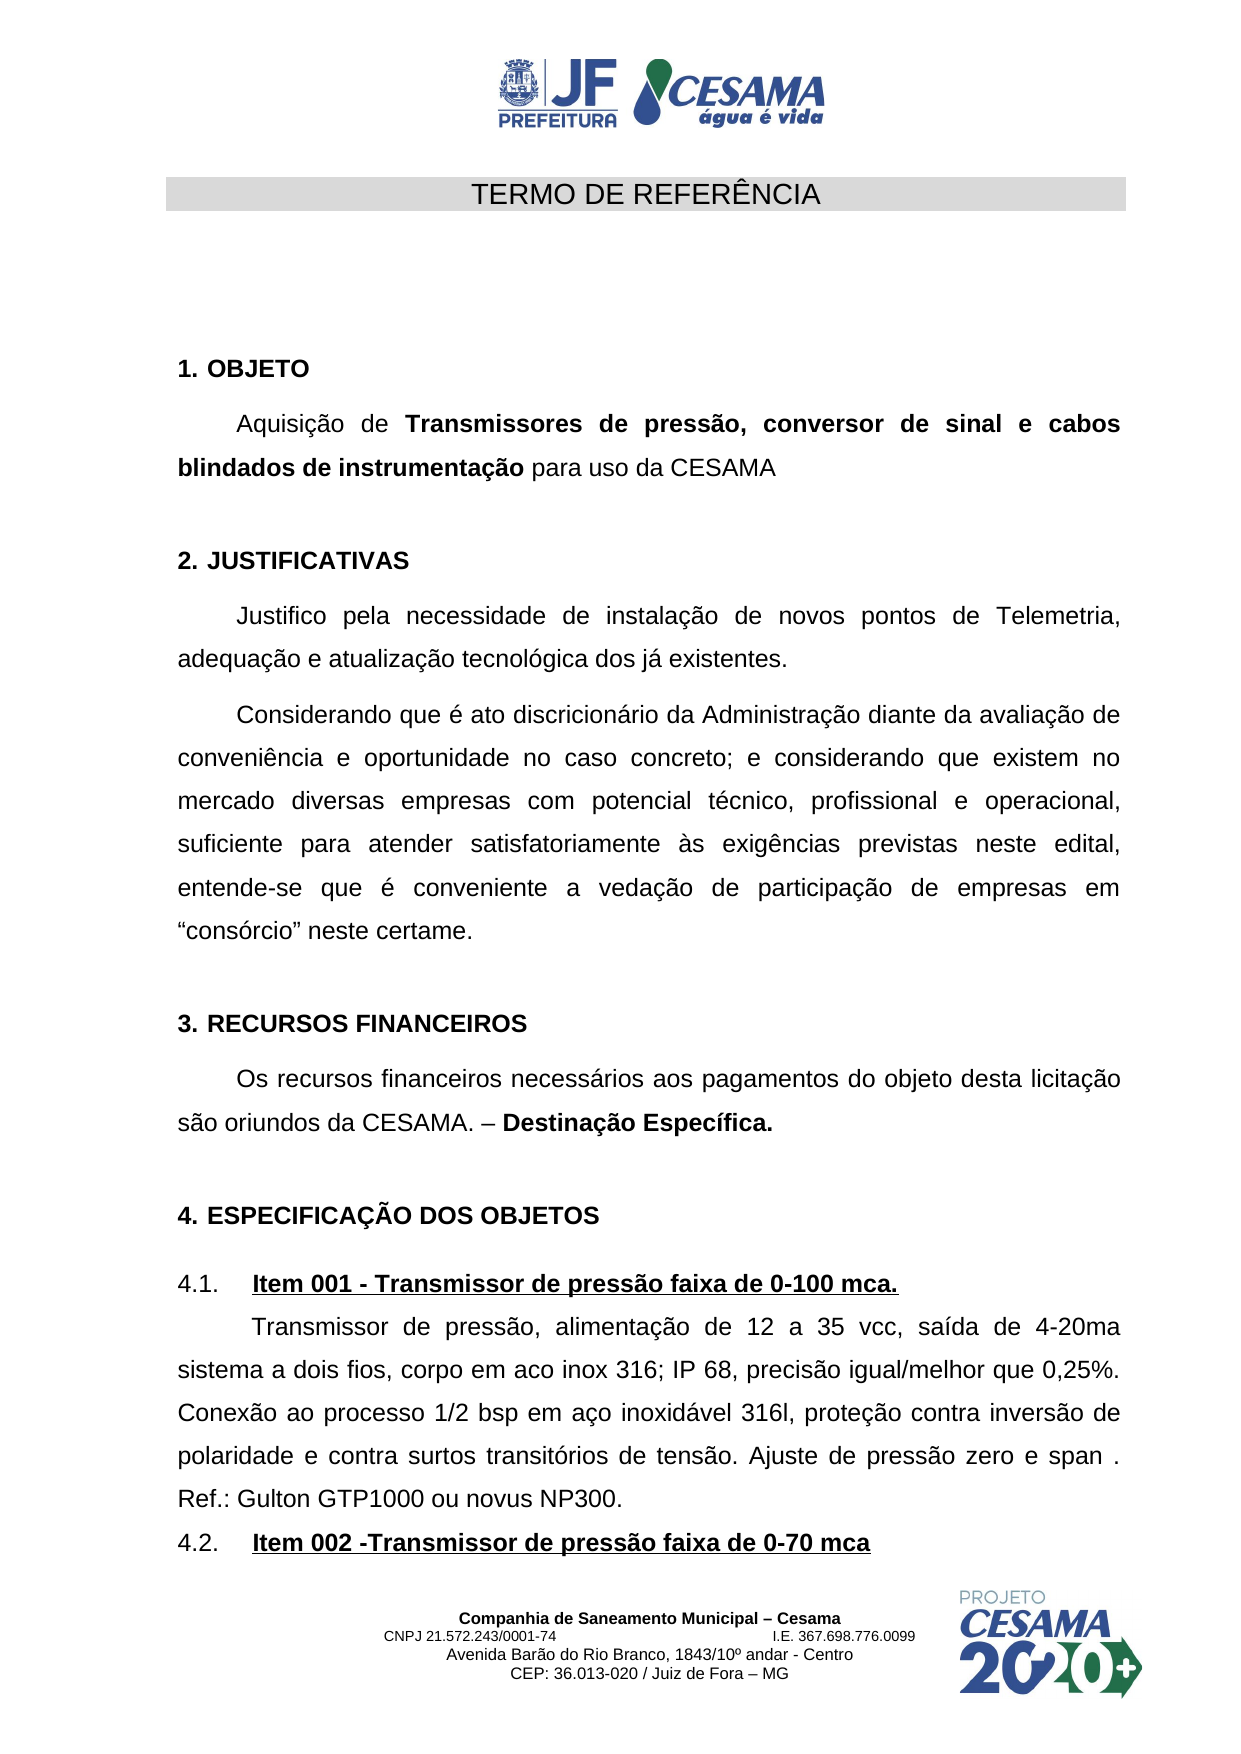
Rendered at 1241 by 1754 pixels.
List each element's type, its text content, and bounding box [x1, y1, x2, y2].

text Considerando que é ato discricionário da Administração diante da avaliação de conveniência e oportunidade no caso concreto; e considerando que existem no mercado diversas empresas com potencial técnico, profissional e operacional, suficiente para atender satisfatoriamente às exigências previstas neste edital, entende-se que é conveniente a vedação de participação de empresas em “consórcio” neste certame. [177, 700, 1122, 944]
picture [497, 59, 825, 128]
text Transmissor de pressão, alimentação de 12 a 35 vcc, saída de 4-20ma sistema a dois fios, corpo em aco inox 316; IP 68, precisão igual/melhor que 0,25%. Conexão ao processo 1/2 bsp em aço inoxidável 316l, proteção contra inversão de polaridade e contra surtos transitórios de tensão. Ajuste de pressão zero e span . Ref.: Gulton GTP1000 ou novus NP300. [177, 1312, 1122, 1513]
text Justifico pela necessidade de instalação de novos pontos de Telemetria, adequação e atualização tecnológica dos já existentes. [177, 601, 1122, 673]
list JUSTIFICATIVAS [177, 546, 1122, 574]
list ESPECIFICAÇÃO DOS OBJETOS [177, 1201, 1122, 1229]
table_header TERMO DE REFERÊNCIA [166, 177, 1126, 211]
text Os recursos financeiros necessários aos pagamentos do objeto desta licitação são oriundos da CESAMA. – Destinação Específica. [177, 1064, 1122, 1136]
list RECURSOS FINANCEIROS [177, 1009, 1122, 1038]
text Aquisição de Transmissores de pressão, conversor de sinal e cabos blindados de instrumentação para uso da CESAMA [177, 409, 1122, 481]
picture [959, 1590, 1143, 1699]
list Item 001 - Transmissor de pressão faixa de 0-100 mca. [177, 1269, 1122, 1298]
list Item 002 -Transmissor de pressão faixa de 0-70 mca [177, 1528, 1122, 1556]
list OBJETO [177, 354, 1122, 383]
